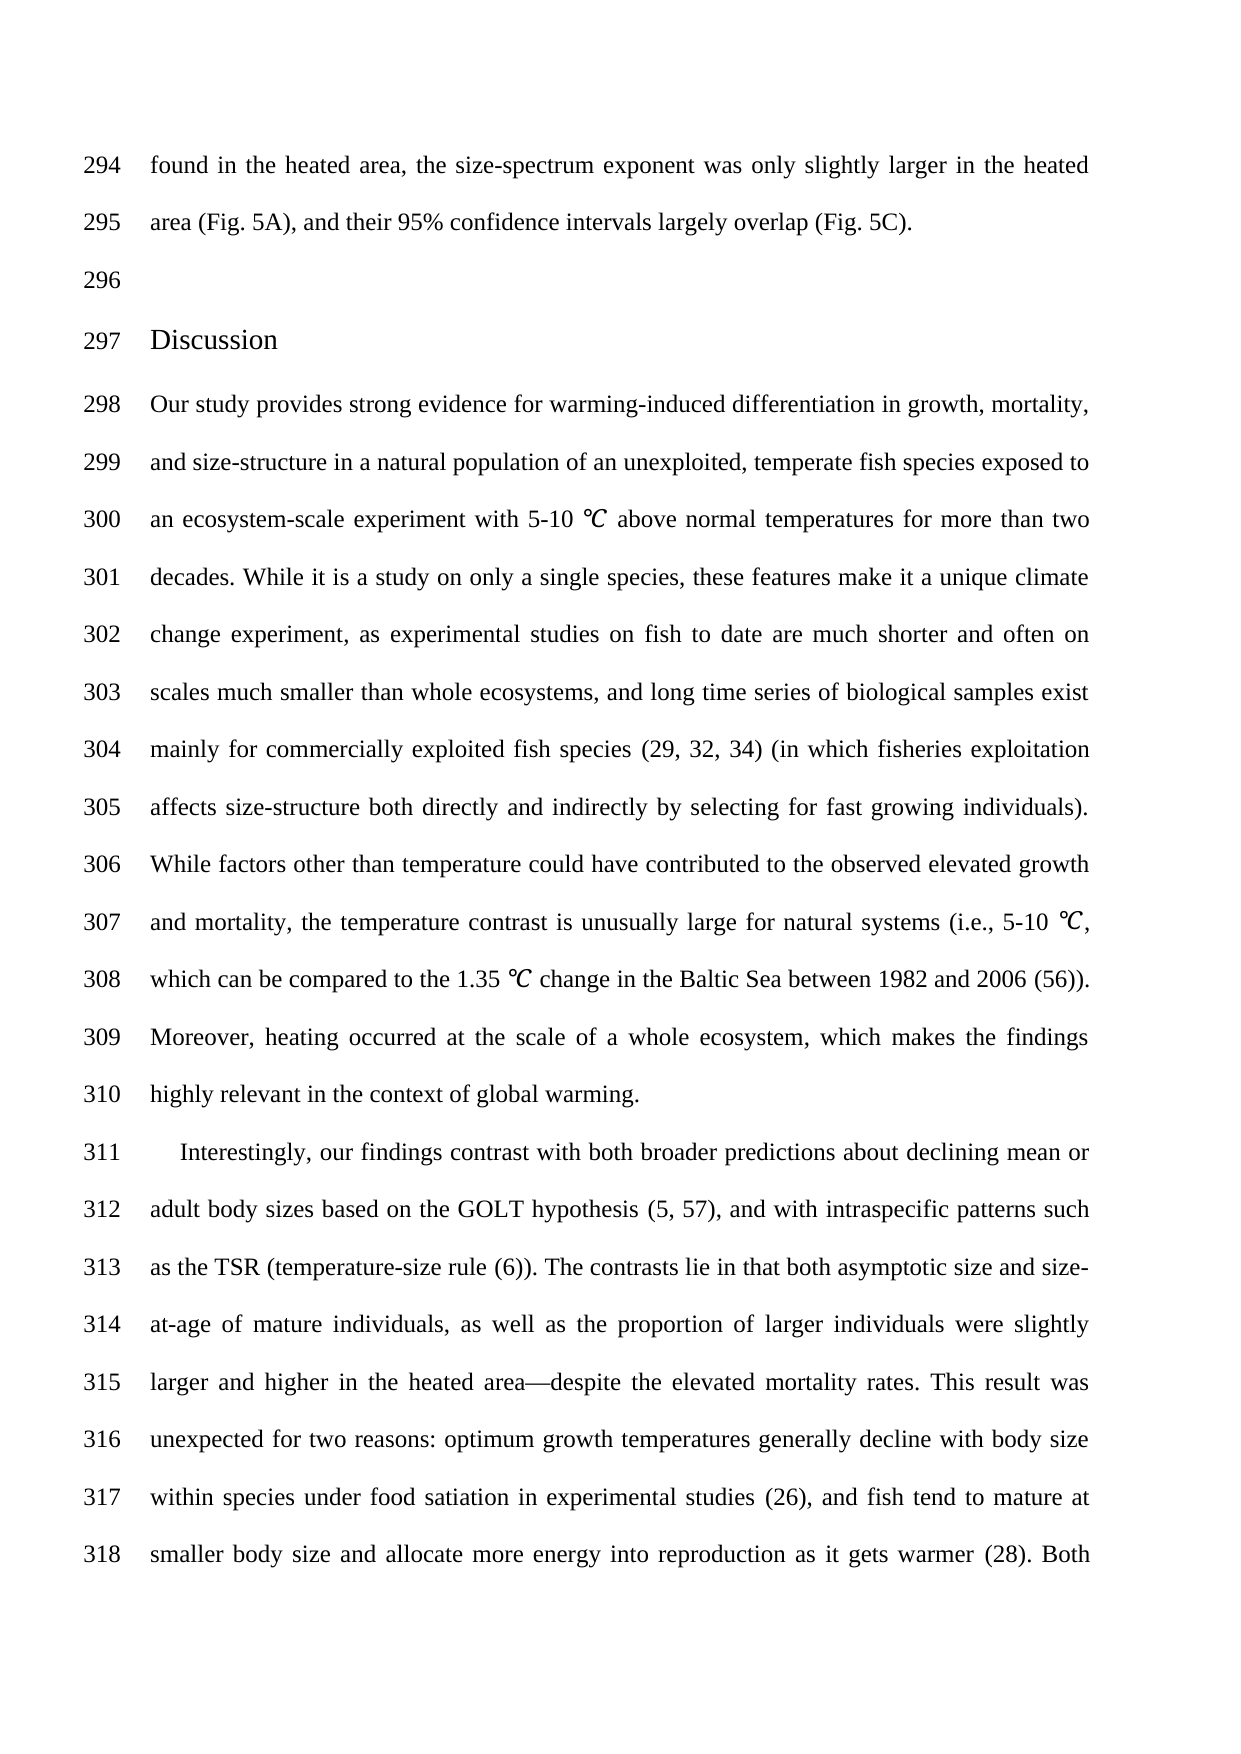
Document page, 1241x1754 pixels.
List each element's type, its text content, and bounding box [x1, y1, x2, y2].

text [150, 150, 1090, 236]
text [150, 1137, 1090, 1568]
text Our study provides strong evidence for warming-induced differentiation in growth, mortality, and size-structure in a natural population of an unexploited, temperate fish species exposed to an ecosystem-scale experiment with 5-10 above normal temperatures for more than two decades. While it is a study on only a single species, these features make it a unique climate change experiment, as experimental studies on fish to date are much shorter and often on scales much smaller than whole ecosystems, and long time series of biological samples exist mainly for commercially exploited fish species (29, 32, 34) (in which fisheries exploitation affects size-structure both directly and indirectly by selecting for fast growing individuals). While factors other than temperature could have contributed to the observed elevated growth and mortality, the temperature contrast is unusually large for natural systems (i.e., 5-10 , which can be compared to the 1.35 change in the Baltic Sea between 1982 and 2006 (56)). Moreover, heating occurred at the scale of a whole ecosystem, which makes the findings highly relevant in the context of global warming. [150, 389, 1090, 1108]
text Discussion [150, 322, 1090, 356]
